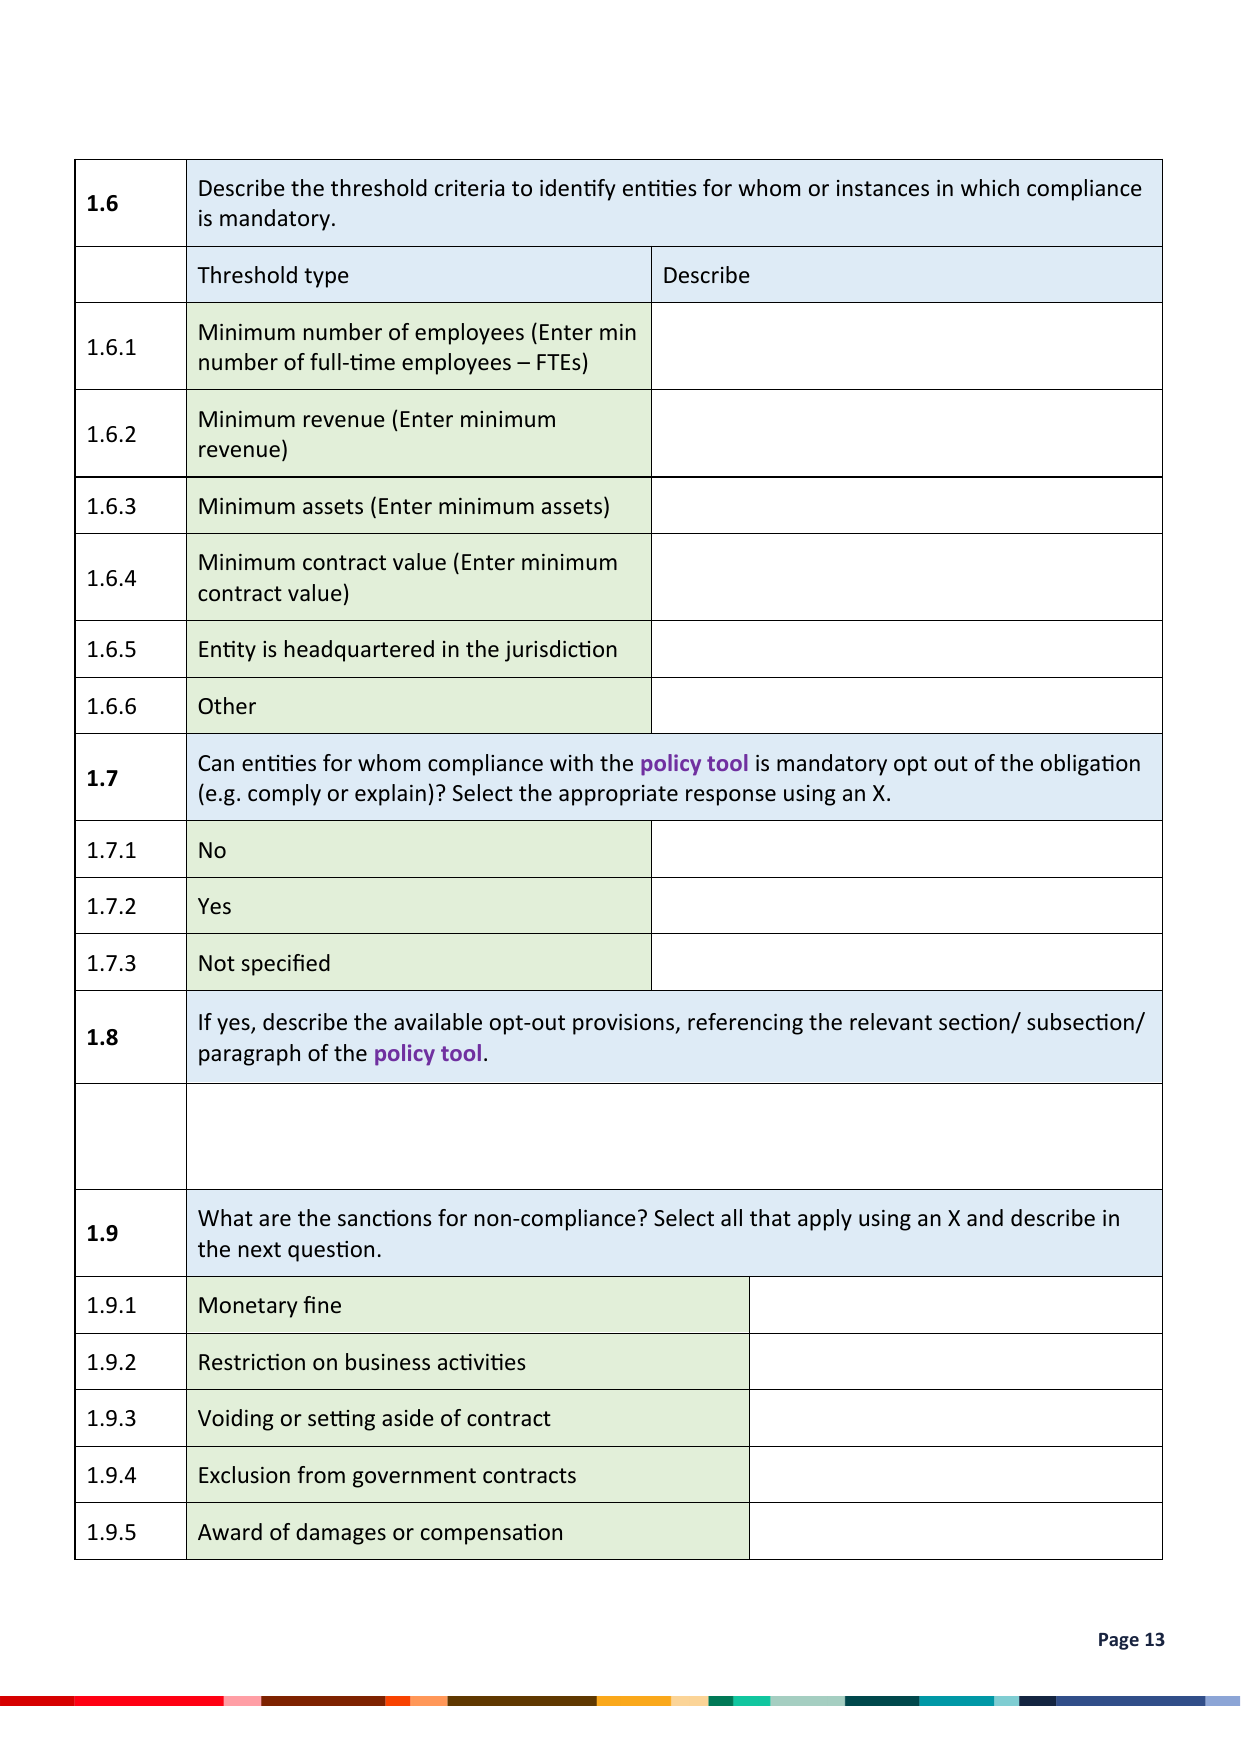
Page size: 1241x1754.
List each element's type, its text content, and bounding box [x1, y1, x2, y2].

table_cell [750, 1334, 1162, 1389]
table_cell [652, 934, 1162, 990]
table_cell Describe [652, 247, 1162, 302]
table_cell [652, 878, 1162, 933]
table_cell Minimum contract value (Enter minimum contract value) [187, 534, 651, 620]
table_cell 1.8 [76, 991, 186, 1082]
table_cell 1.6 [76, 160, 186, 246]
table_cell [750, 1390, 1162, 1446]
picture [0, 1696, 1241, 1706]
table_cell 1.6.2 [76, 390, 186, 476]
table_cell 1.6.4 [76, 534, 186, 620]
table_cell No [187, 821, 651, 877]
table_cell 1.7.1 [76, 821, 186, 877]
table_cell 1.6.1 [76, 303, 186, 389]
table_cell 1.9 [76, 1190, 186, 1276]
table_cell [76, 1084, 186, 1189]
table_cell 1.9.4 [76, 1447, 186, 1502]
table_cell 1.6.6 [76, 678, 186, 733]
table_cell Minimum assets (Enter minimum assets) [187, 478, 651, 533]
table_cell 1.6.3 [76, 478, 186, 533]
table_cell [652, 534, 1162, 620]
table_cell 1.9.5 [76, 1503, 186, 1559]
table_cell [652, 390, 1162, 476]
table_cell Can entities for whom compliance with the policy tool is mandatory opt out of the obligation (e.g. comply or explain)? Select the appropriate response using an X. [187, 734, 1162, 820]
table_cell [750, 1503, 1162, 1559]
table_cell Award of damages or compensation [187, 1503, 749, 1559]
table_cell Describe the threshold criteria to identify entities for whom or instances in which compliance is mandatory. [187, 160, 1162, 246]
table_cell [750, 1277, 1162, 1332]
table_cell Threshold type [187, 247, 651, 302]
table_cell 1.9.2 [76, 1334, 186, 1389]
table_cell Restriction on business activities [187, 1334, 749, 1389]
table_cell Exclusion from government contracts [187, 1447, 749, 1502]
table_cell 1.9.3 [76, 1390, 186, 1446]
table_cell 1.7 [76, 734, 186, 820]
table_cell [652, 303, 1162, 389]
table_cell [652, 621, 1162, 677]
table_cell 1.6.5 [76, 621, 186, 677]
table_cell Not specified [187, 934, 651, 990]
table_cell [652, 821, 1162, 877]
table_cell Yes [187, 878, 651, 933]
table_cell What are the sanctions for non-compliance? Select all that apply using an X and describe in the next question. [187, 1190, 1162, 1276]
table_cell 1.9.1 [76, 1277, 186, 1332]
table_cell Voiding or setting aside of contract [187, 1390, 749, 1446]
table_cell Entity is headquartered in the jurisdiction [187, 621, 651, 677]
table_cell [652, 478, 1162, 533]
table_cell Other [187, 678, 651, 733]
table_cell Minimum number of employees (Enter min number of full-time employees – FTEs) [187, 303, 651, 389]
table_cell [652, 678, 1162, 733]
table_cell 1.7.3 [76, 934, 186, 990]
table_cell [76, 247, 186, 302]
table_cell If yes, describe the available opt-out provisions, referencing the relevant section/ subsection/ paragraph of the policy tool. [187, 991, 1162, 1082]
table_cell [750, 1447, 1162, 1502]
table_cell Monetary fine [187, 1277, 749, 1332]
table_cell 1.7.2 [76, 878, 186, 933]
table_cell [187, 1084, 1162, 1189]
table_cell Minimum revenue (Enter minimum revenue) [187, 390, 651, 476]
